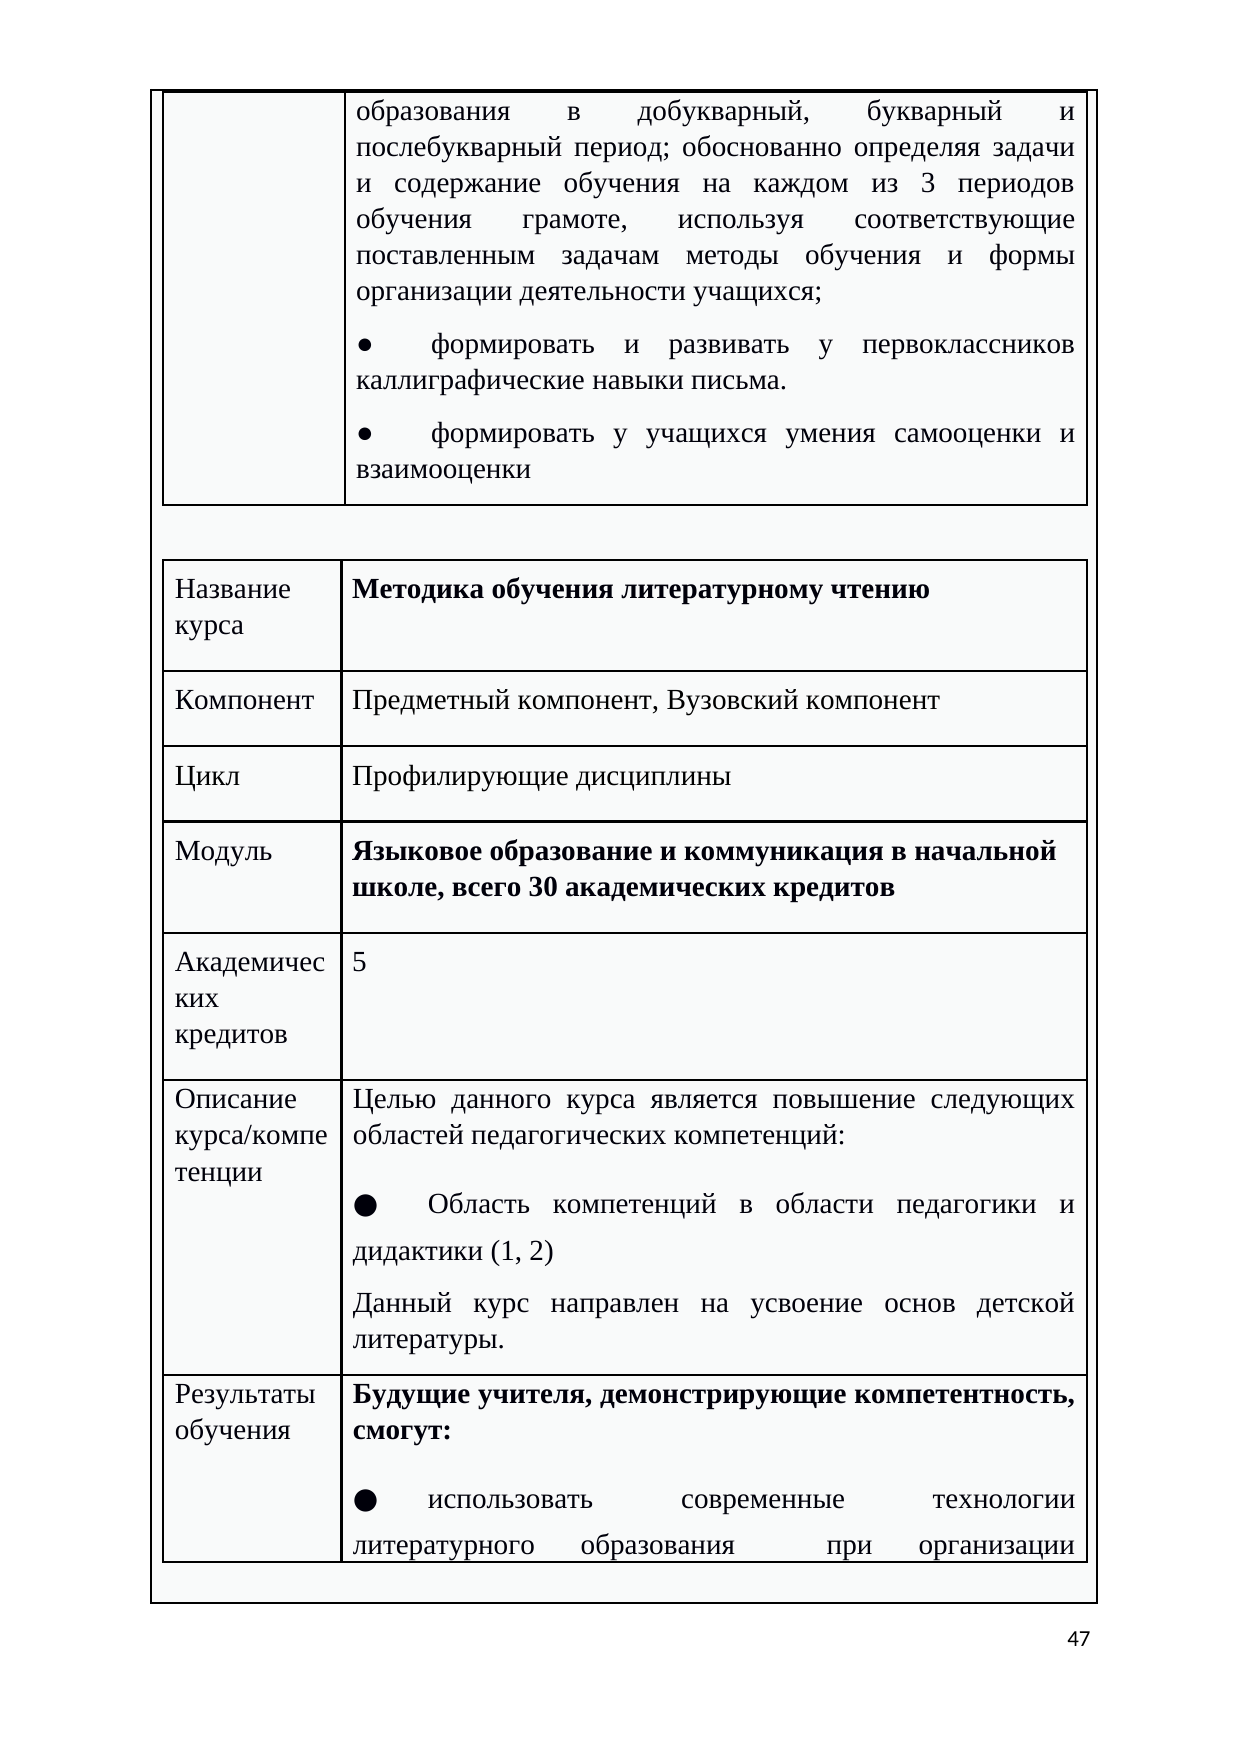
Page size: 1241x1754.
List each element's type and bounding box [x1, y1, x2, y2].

table_cell [152, 91, 1096, 1602]
